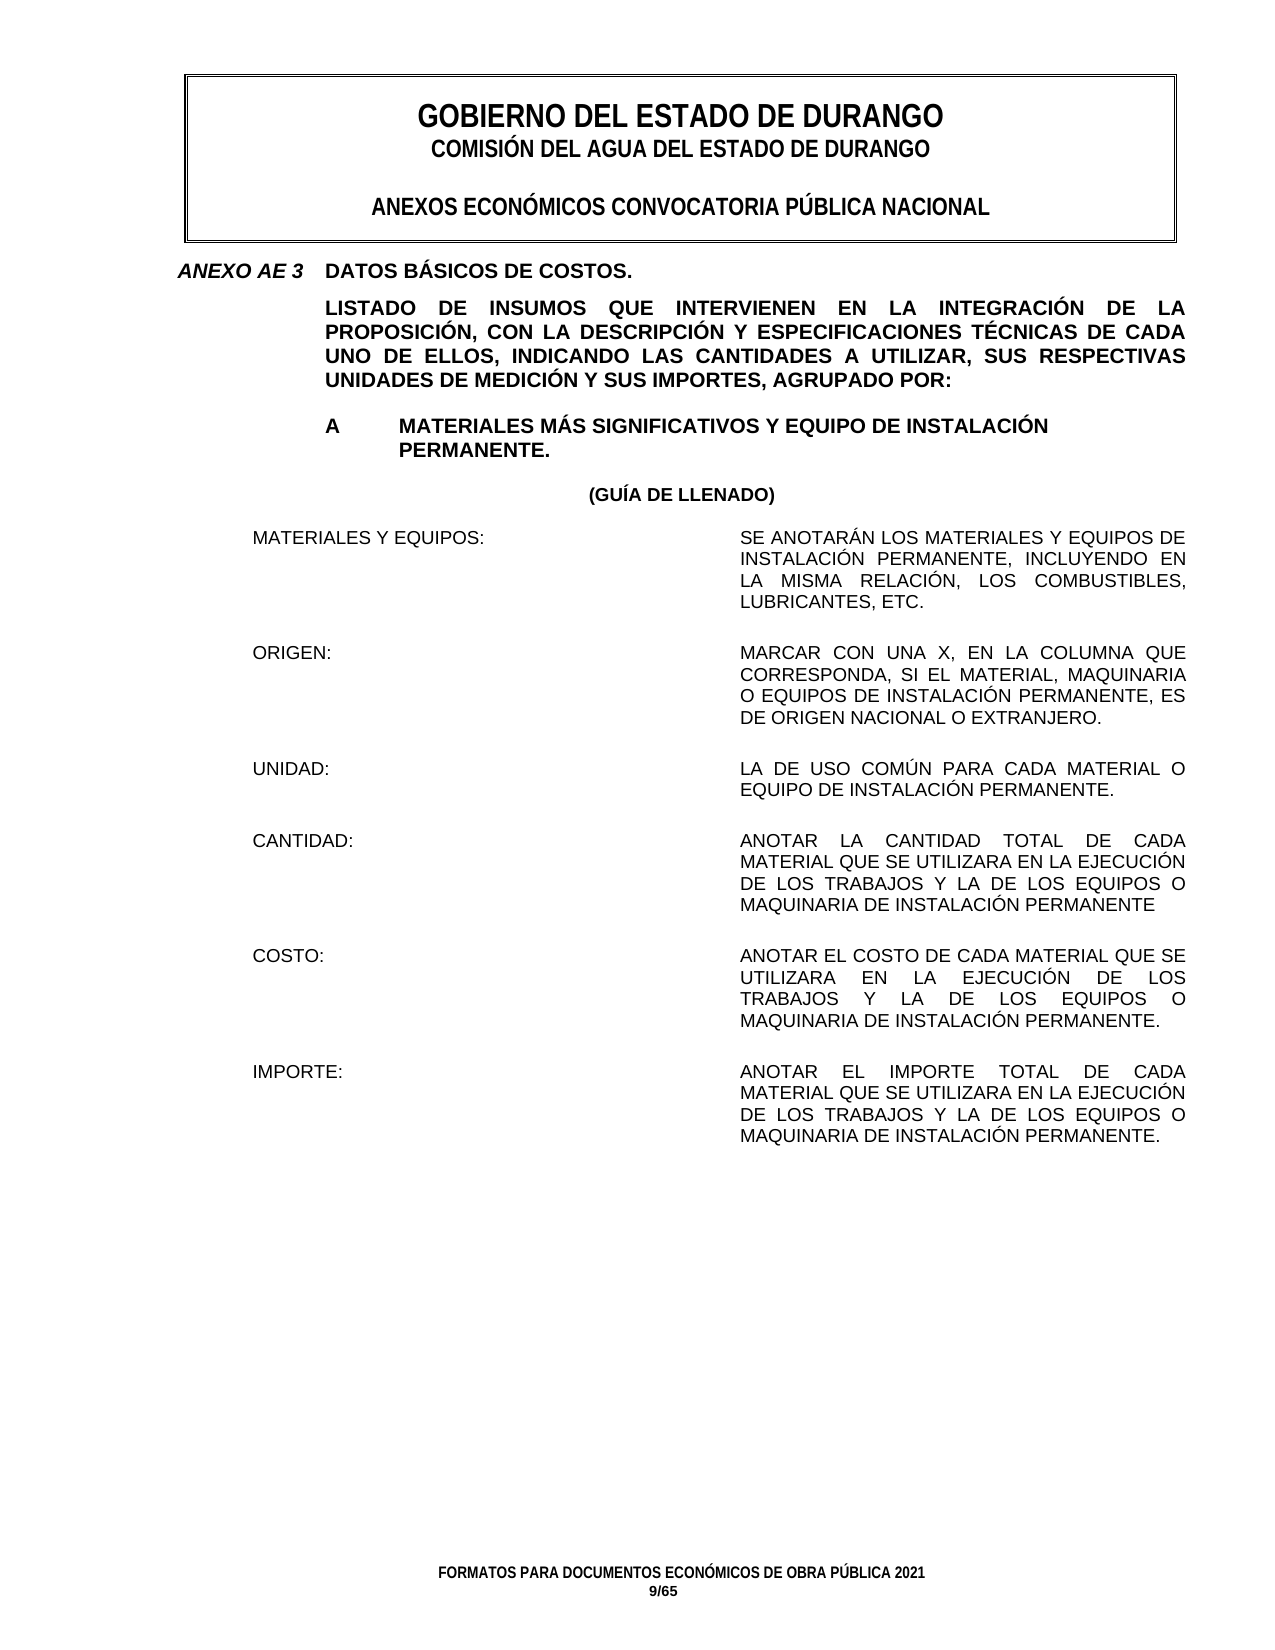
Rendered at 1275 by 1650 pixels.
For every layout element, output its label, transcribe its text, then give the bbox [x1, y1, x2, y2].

text UNIDAD: LA DE USO COMÚN PARA CADA MATERIAL O EQUIPO DE INSTALACIÓN PERMANENTE. [252, 757, 1186, 800]
text COSTO: ANOTAR EL COSTO DE CADA MATERIAL QUE SE UTILIZARA EN LA EJECUCIÓN DE LOS TRABAJOS Y LA DE LOS EQUIPOS O MAQUINARIA DE INSTALACIÓN PERMANENTE. [252, 945, 1186, 1031]
text MATERIALES Y EQUIPOS: SE ANOTARÁN LOS MATERIALES Y EQUIPOS DE INSTALACIÓN PERMANENTE, INCLUYENDO EN LA MISMA RELACIÓN, LOS COMBUSTIBLES, LUBRICANTES, ETC. [252, 526, 1186, 613]
text ORIGEN: MARCAR CON UNA X, EN LA COLUMNA QUE CORRESPONDA, SI EL MATERIAL, MAQUINARIA O EQUIPOS DE INSTALACIÓN PERMANENTE, ES DE ORIGEN NACIONAL O EXTRANJERO. [252, 642, 1186, 728]
text CANTIDAD: ANOTAR LA CANTIDAD TOTAL DE CADA MATERIAL QUE SE UTILIZARA EN LA EJECUCIÓN DE LOS TRABAJOS Y LA DE LOS EQUIPOS O MAQUINARIA DE INSTALACIÓN PERMANENTE [252, 829, 1186, 916]
text IMPORTE: ANOTAR EL IMPORTE TOTAL DE CADA MATERIAL QUE SE UTILIZARA EN LA EJECUCIÓN DE LOS TRABAJOS Y LA DE LOS EQUIPOS O MAQUINARIA DE INSTALACIÓN PERMANENTE. [252, 1060, 1186, 1147]
